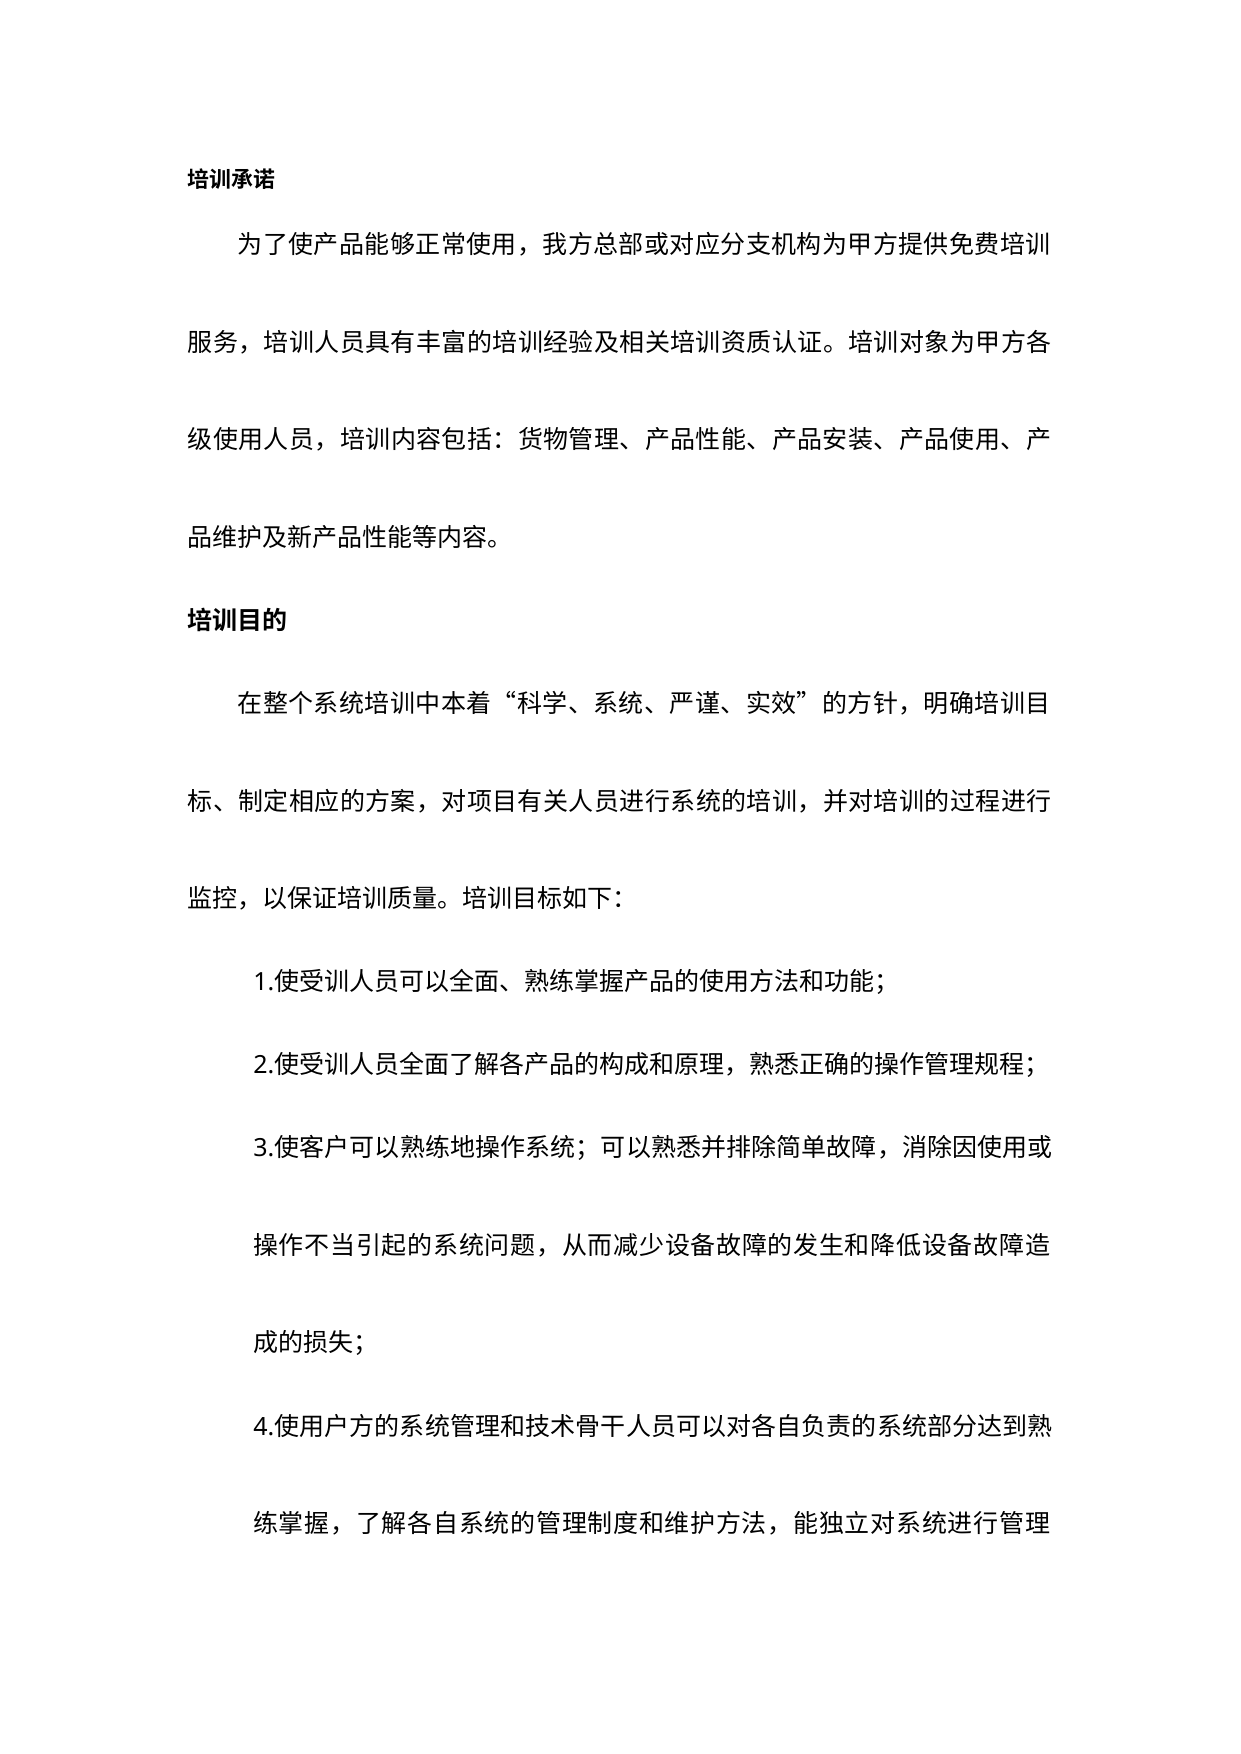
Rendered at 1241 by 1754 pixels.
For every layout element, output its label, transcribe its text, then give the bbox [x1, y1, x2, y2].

text 在整个系统培训中本着“科学、系统、严谨、实效”的方针，明确培训目标、制定相应的方案，对项目有关人员进行系统的培训，并对培训的过程进行监控，以保证培训质量。培训目标如下： [187, 669, 1053, 929]
list 培训承诺 [187, 162, 1053, 194]
text 2.使受训人员全面了解各产品的构成和原理，熟悉正确的操作管理规程； [253, 1030, 1053, 1095]
list 培训目的 [187, 586, 1053, 651]
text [253, 1392, 1053, 1554]
text 3.使客户可以熟练地操作系统；可以熟悉并排除简单故障，消除因使用或操作不当引起的系统问题，从而减少设备故障的发生和降低设备故障造成的损失； [253, 1113, 1053, 1373]
text 1.使受训人员可以全面、熟练掌握产品的使用方法和功能； [253, 947, 1053, 1012]
text 为了使产品能够正常使用，我方总部或对应分支机构为甲方提供免费培训服务，培训人员具有丰富的培训经验及相关培训资质认证。培训对象为甲方各级使用人员，培训内容包括：货物管理、产品性能、产品安装、产品使用、产品维护及新产品性能等内容。 [187, 210, 1053, 568]
